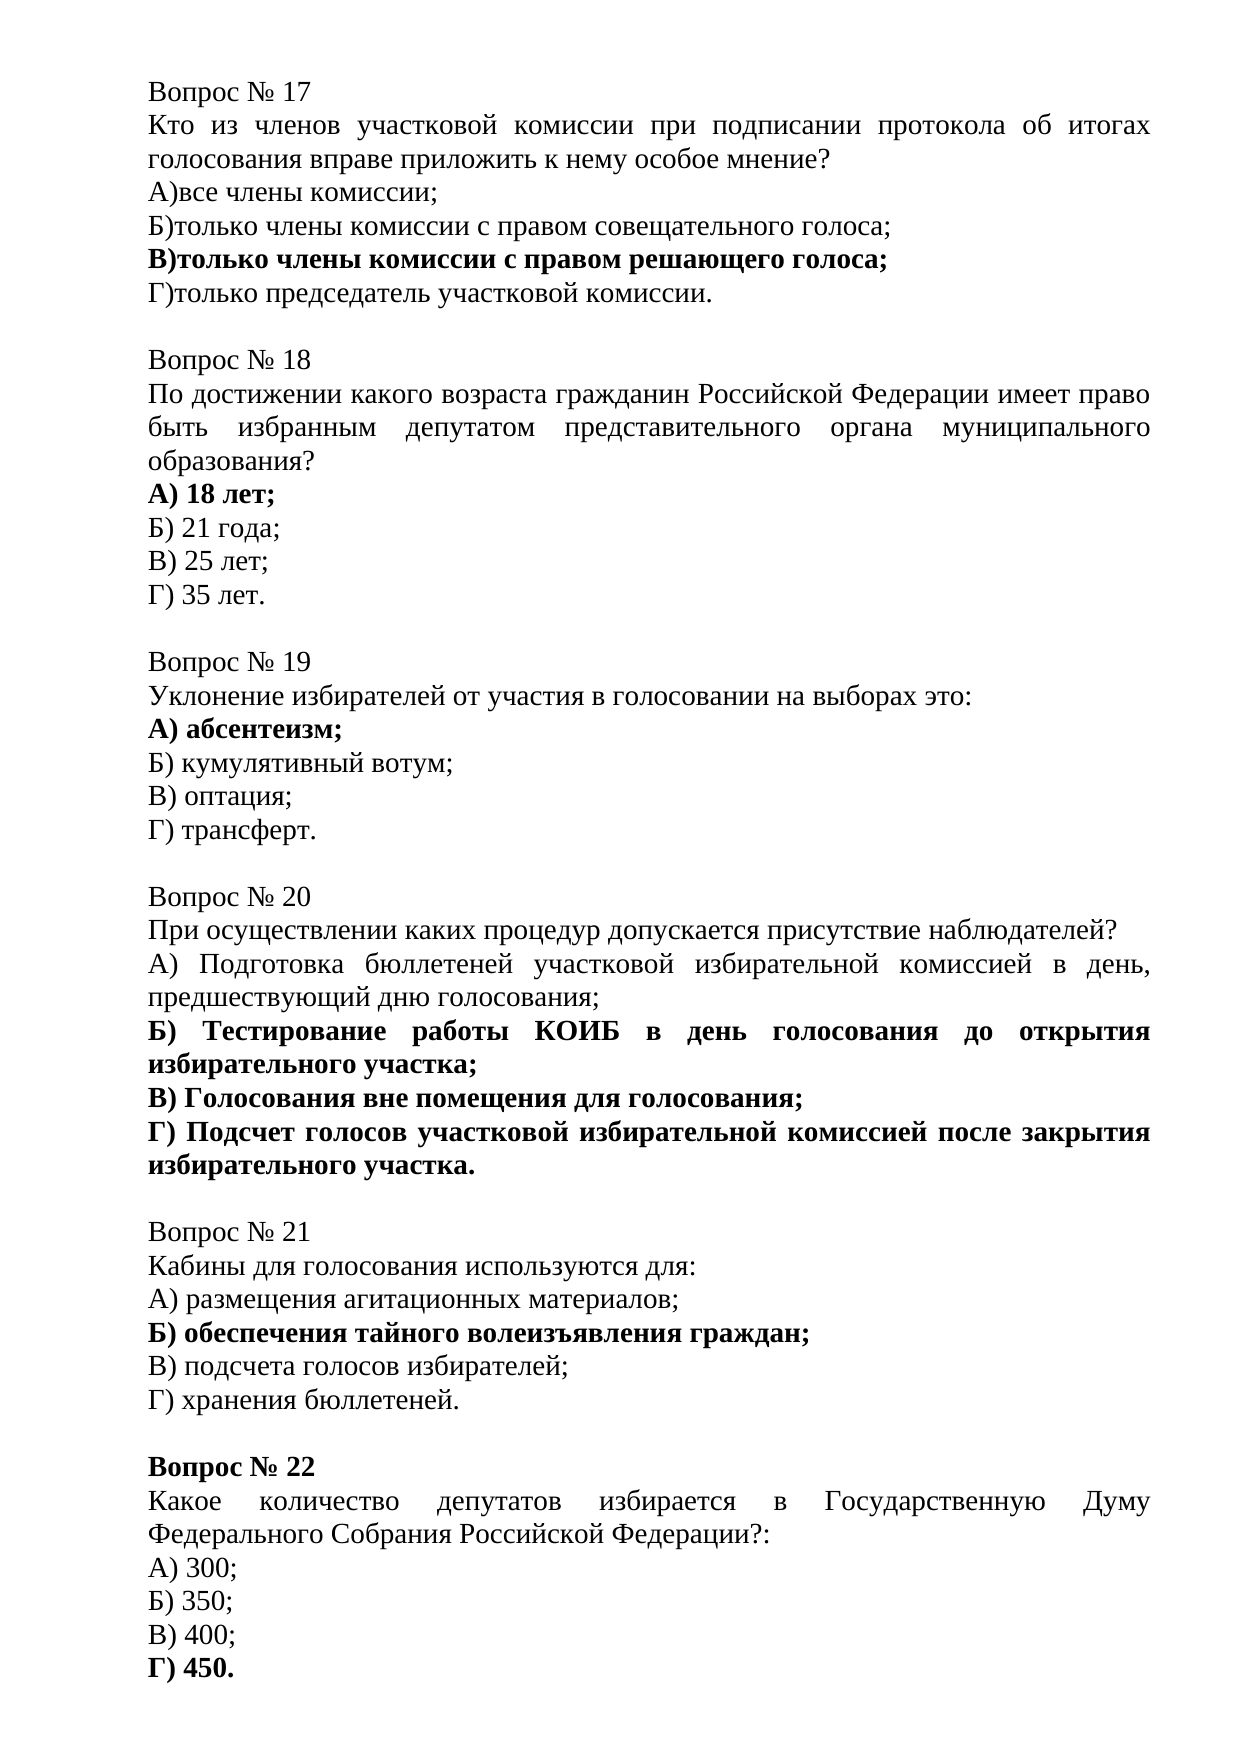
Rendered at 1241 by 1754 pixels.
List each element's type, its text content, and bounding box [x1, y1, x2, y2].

text А) 300; [148, 1550, 1152, 1583]
text Какое количество депутатов избирается в Государственную Думу Федерального Собрания Российской Федерации?: [148, 1483, 1152, 1550]
text Г) Подсчет голосов участковой избирательной комиссией после закрытия избирательного участка. [148, 1114, 1152, 1181]
text В) подсчета голосов избирателей; [148, 1348, 1152, 1382]
text Б) обеспечения тайного волеизъявления граждан; [148, 1315, 1152, 1348]
text В) 400; [148, 1617, 1152, 1650]
text Вопрос № 21 [148, 1214, 1152, 1248]
text Вопрос № 19 [148, 644, 1152, 678]
text А) Подготовка бюллетеней участковой избирательной комиссией в день, предшествующий дню голосования; [148, 946, 1152, 1013]
text По достижении какого возраста гражданин Российской Федерации имеет право быть избранным депутатом представительного органа муниципального образования? [148, 376, 1152, 476]
text В) 25 лет; [148, 543, 1152, 577]
text Вопрос № 18 [148, 342, 1152, 376]
text В) Голосования вне помещения для голосования; [148, 1080, 1152, 1114]
text Б) кумулятивный вотум; [148, 745, 1152, 778]
text Г) трансферт. [148, 812, 1152, 845]
text Б) Тестирование работы КОИБ в день голосования до открытия избирательного участка; [148, 1013, 1152, 1080]
text Вопрос № 17 [148, 74, 1152, 107]
text Кто из членов участковой комиссии при подписании протокола об итогах голосования вправе приложить к нему особое мнение? [148, 107, 1152, 174]
text Уклонение избирателей от участия в голосовании на выборах это: [148, 678, 1152, 711]
text Б)только члены комиссии с правом совещательного голоса; [148, 208, 1152, 242]
text А) размещения агитационных материалов; [148, 1281, 1152, 1315]
text А)все члены комиссии; [148, 174, 1152, 208]
text А) абсентеизм; [148, 711, 1152, 745]
text Вопрос № 22 [148, 1449, 1152, 1483]
text Г)только председатель участковой комиссии. [148, 275, 1152, 309]
text Г) 35 лет. [148, 577, 1152, 611]
text Вопрос № 20 [148, 879, 1152, 912]
text Кабины для голосования используются для: [148, 1248, 1152, 1281]
text При осуществлении каких процедур допускается присутствие наблюдателей? [148, 912, 1152, 946]
text А) 18 лет; [148, 476, 1152, 510]
text Г) 450. [148, 1650, 1152, 1684]
text Б) 21 года; [148, 510, 1152, 543]
text Б) 350; [148, 1583, 1152, 1617]
text Г) хранения бюллетеней. [148, 1382, 1152, 1416]
text В)только члены комиссии с правом решающего голоса; [148, 242, 1152, 275]
text В) оптация; [148, 778, 1152, 812]
